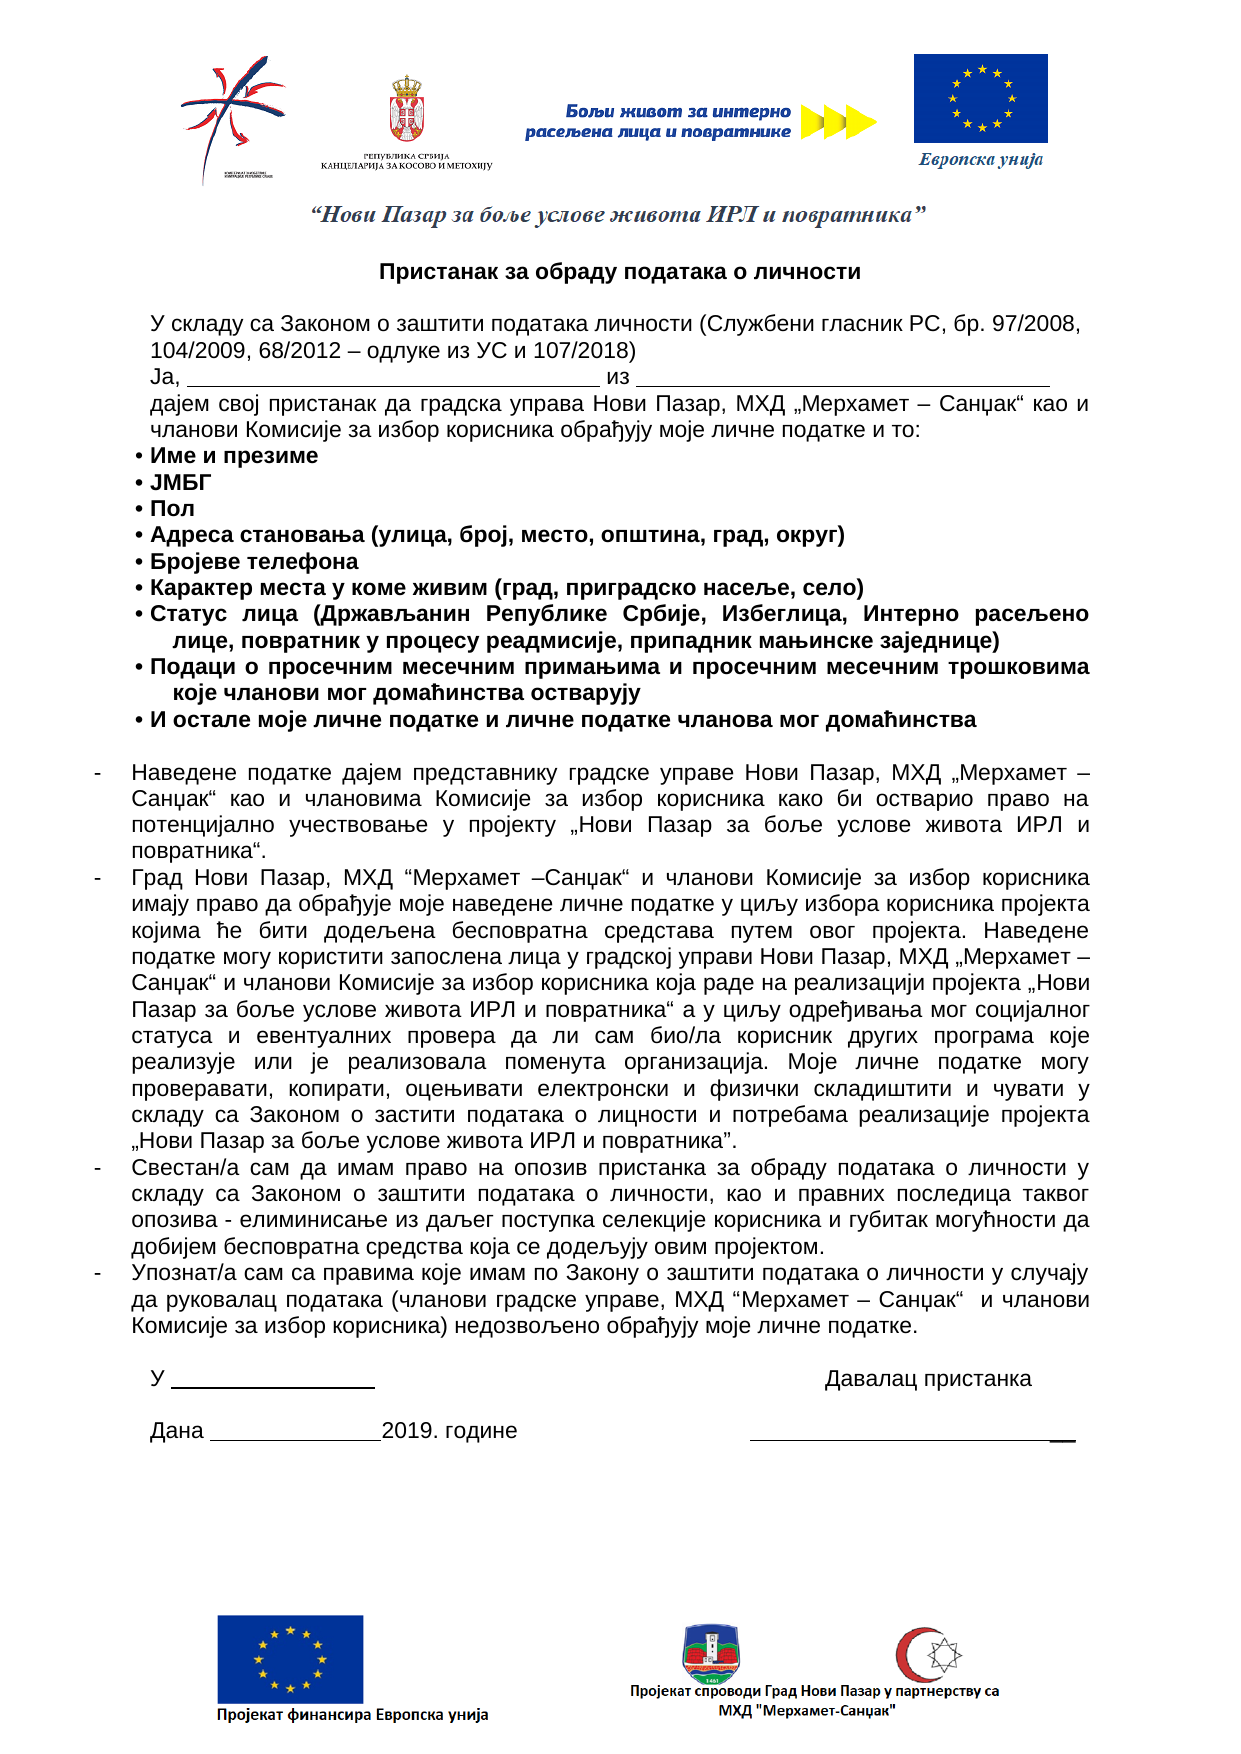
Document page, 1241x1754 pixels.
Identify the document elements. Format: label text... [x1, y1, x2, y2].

text У складу са Законом о заштити података личности (Службени гласник РС, бр. 97/2008, 104/2009, 68/2012 – одлуке из УС и 107/2018) [150, 310, 1090, 363]
list Свестан/а сам да имам право на опозив пристанка за обраду података о личности у складу са Законом о заштити података о личности, као и правних последица таквог опозива - елиминисање из даљег поступка селекције корисника и губитак могућности да добијем бесповратна средства која се додељују овим пројектом. [94, 1154, 1090, 1259]
text Пристанак за обраду података о личности [150, 258, 1090, 284]
list Бројеве телефона [135, 548, 1090, 574]
list Пол [135, 495, 1090, 521]
list Адреса становања (улица, број, место, општина, град, округ) [135, 521, 1090, 548]
list И остале моје личне податке и личне податке чланова мог домаћинства [135, 706, 1090, 732]
text Дана 2019. године __ [150, 1417, 1090, 1444]
list Упознат/а сам са правима које имам по Закону о заштити података о личности у случају да руковалац података (чланови градске управе, МХД “Мерхамет – Санџак“ и чланови Комисије за избор корисника) недозвољено обрађују моје личне податке. [94, 1259, 1090, 1338]
list ЈМБГ [135, 468, 1090, 495]
list Подаци о просечним месечним примањима и просечним месечним трошковима које чланови мог домаћинства остварују [135, 653, 1090, 706]
list Карактер места у коме живим (град, приградско насеље, село) [135, 574, 1090, 600]
picture [150, 42, 1091, 232]
list Град Нови Пазар, МХД “Мерхамет –Санџак“ и чланови Комисије за избор корисника имају право да обрађује моје наведене личне податке у циљу избора корисника пројекта којима ће бити додељена бесповратна средстава путем овог пројекта. Наведене податке могу користити запослена лица у градској управи Нови Пазар, МХД „Мерхамет – Санџак“ и чланови Комисије за избор корисника која раде на реализацији пројекта „Нови Пазар за боље услове живота ИРЛ и повратника“ а у циљу одређивања мог социјалног статуса и евентуалних провера да ли сам био/ла корисник других програма које реализује или је реализовала поменута организација. Моје личне податке могу проверавати, копирати, оцењивати електронски и физички складиштити и чувати у складу са Законом о застити података о лицности и потребама реализације пројекта „Нови Пазар за боље услове живота ИРЛ и повратника”. [94, 864, 1090, 1154]
list Наведене податке дајем представнику градске управе Нови Пазар, МХД „Мерхамет – Санџак“ као и члановима Комисије за избор корисника како би остварио право на потенцијално учествовање у пројекту „Нови Пазар за боље услове живота ИРЛ и повратника“. [94, 758, 1090, 864]
picture [150, 1612, 1091, 1728]
list Име и презиме [135, 442, 1090, 468]
text У Давалац пристанка [150, 1364, 1090, 1391]
list Статус лица (Држављанин Републике Србије, Избеглица, Интерно расељено лице, повратник у процесу реадмисије, припадник мањинске заједнице) [135, 600, 1090, 653]
text Ја, из дајем свој пристанак да градска управа Нови Пазар, МХД „Мерхамет – Санџак“ као и чланови Комисије за избор корисника обрађују моје личне податке и то: [150, 363, 1090, 442]
